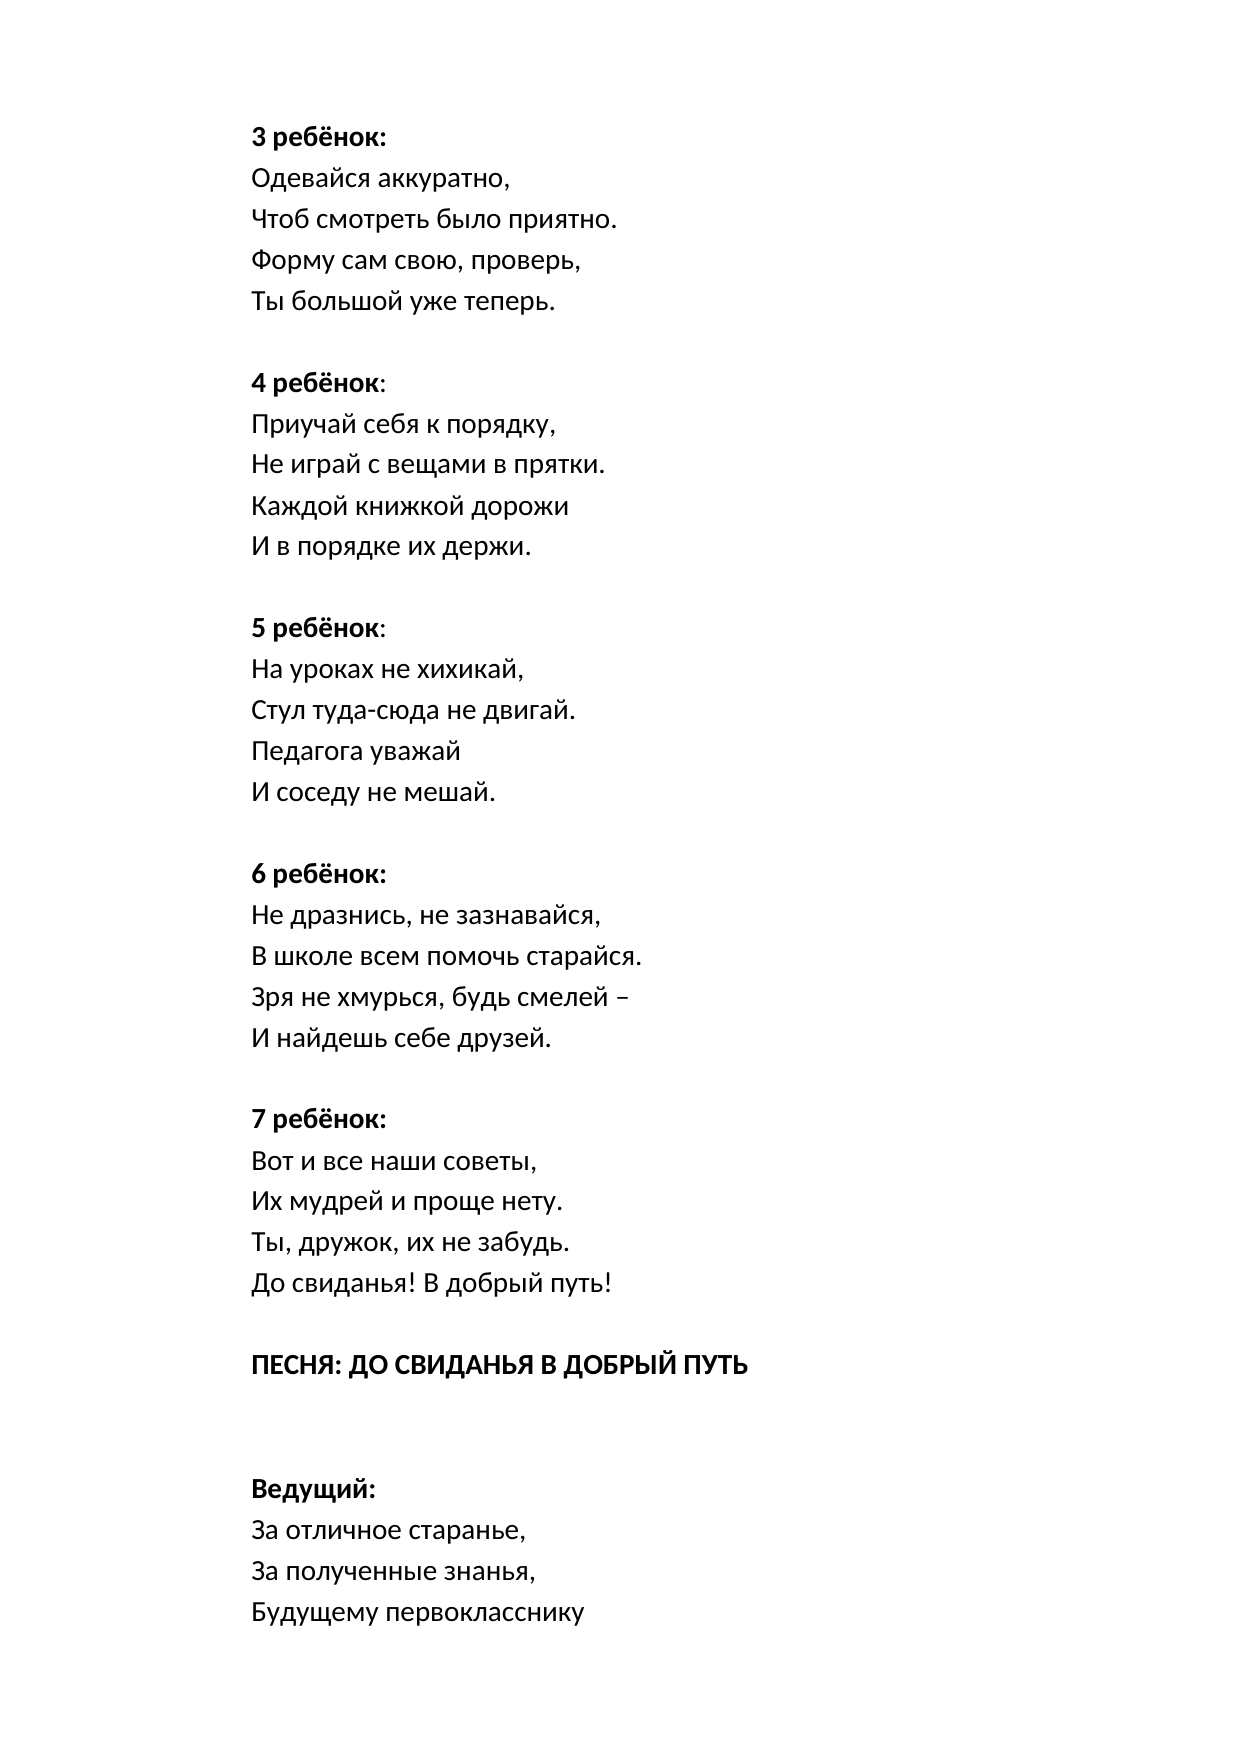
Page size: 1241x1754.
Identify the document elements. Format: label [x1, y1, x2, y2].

text [251, 118, 1152, 1382]
text [251, 1470, 1152, 1628]
